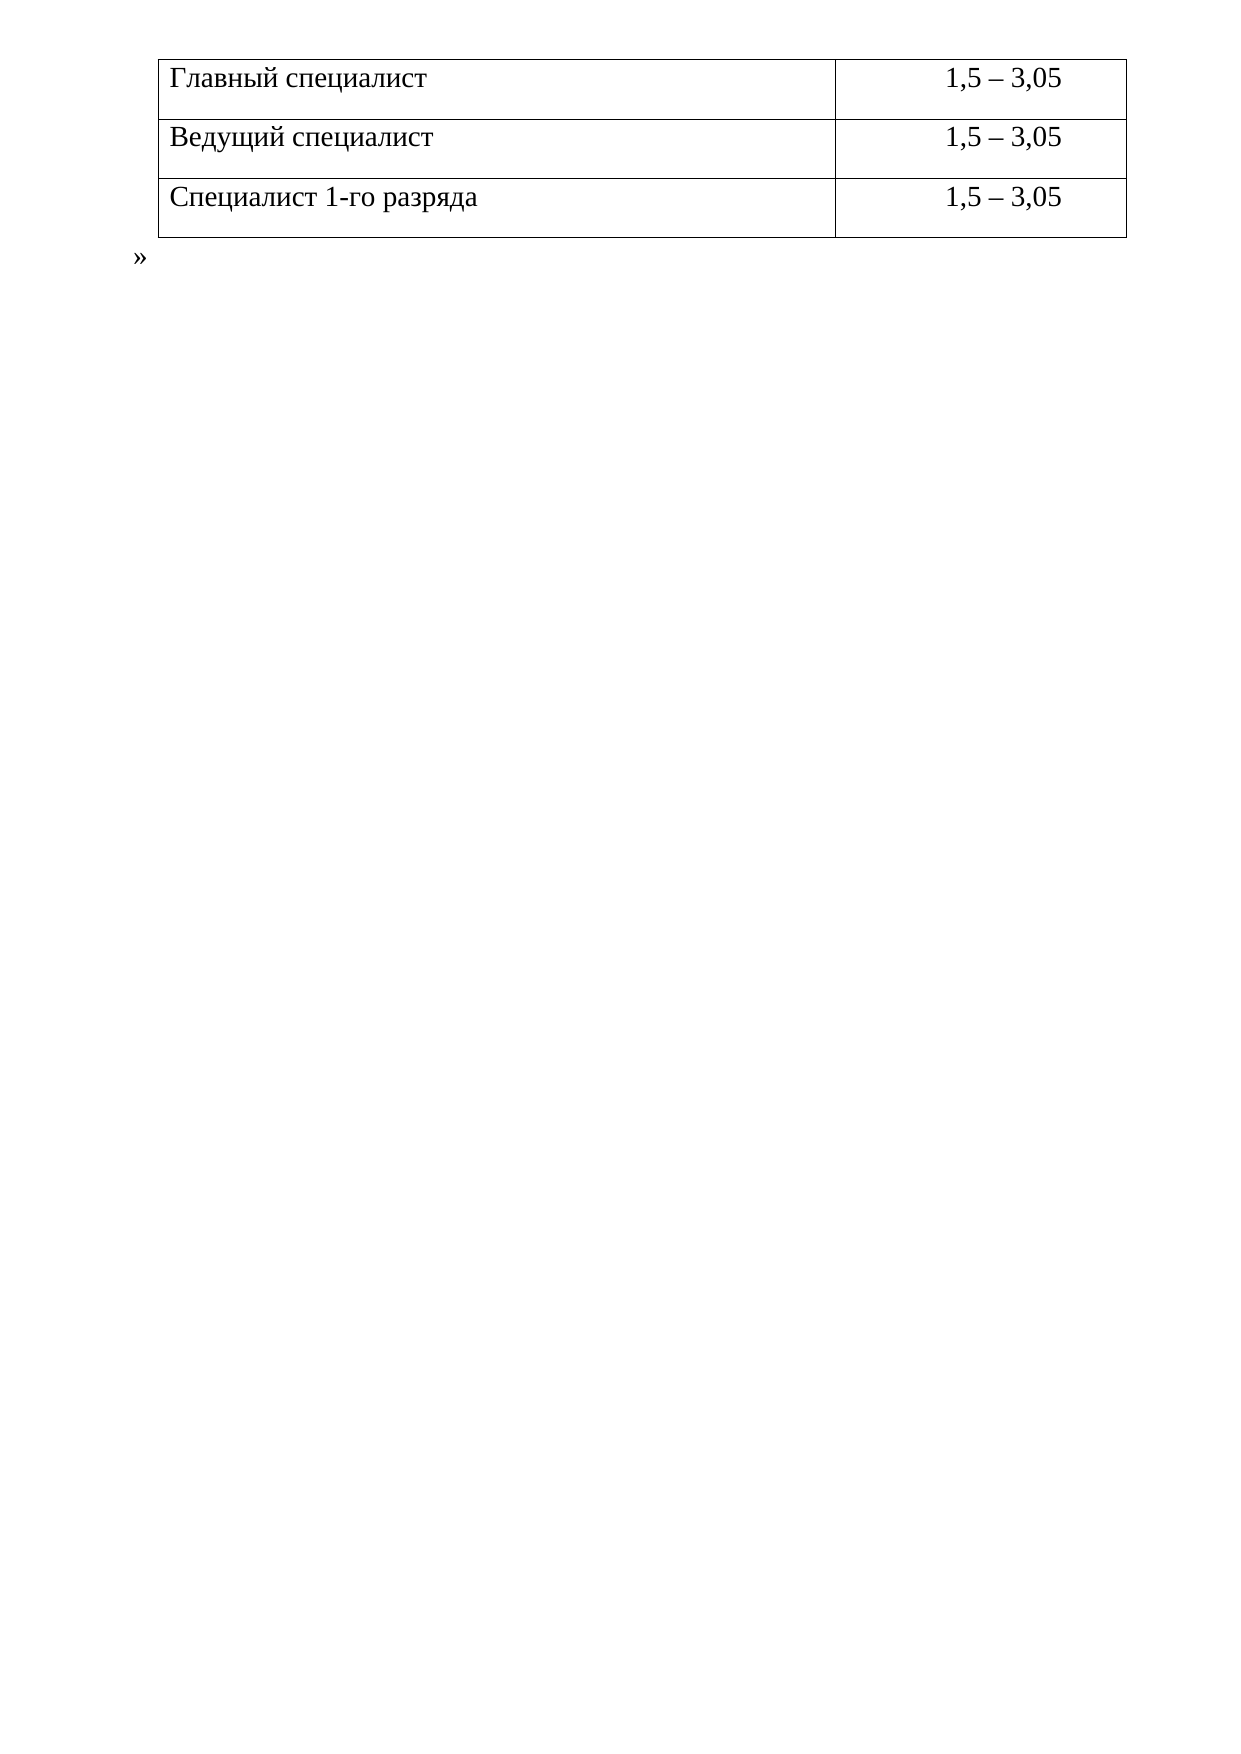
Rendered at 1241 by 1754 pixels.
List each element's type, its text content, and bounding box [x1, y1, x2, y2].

table_cell 1,5 – 3,05 [836, 179, 1126, 237]
text » [133, 238, 1152, 272]
table_cell Ведущий специалист [159, 120, 835, 178]
table_cell Специалист 1-го разряда [159, 179, 835, 237]
table_cell 1,5 – 3,05 [836, 60, 1126, 118]
table_cell Главный специалист [159, 60, 835, 118]
table_cell 1,5 – 3,05 [836, 120, 1126, 178]
